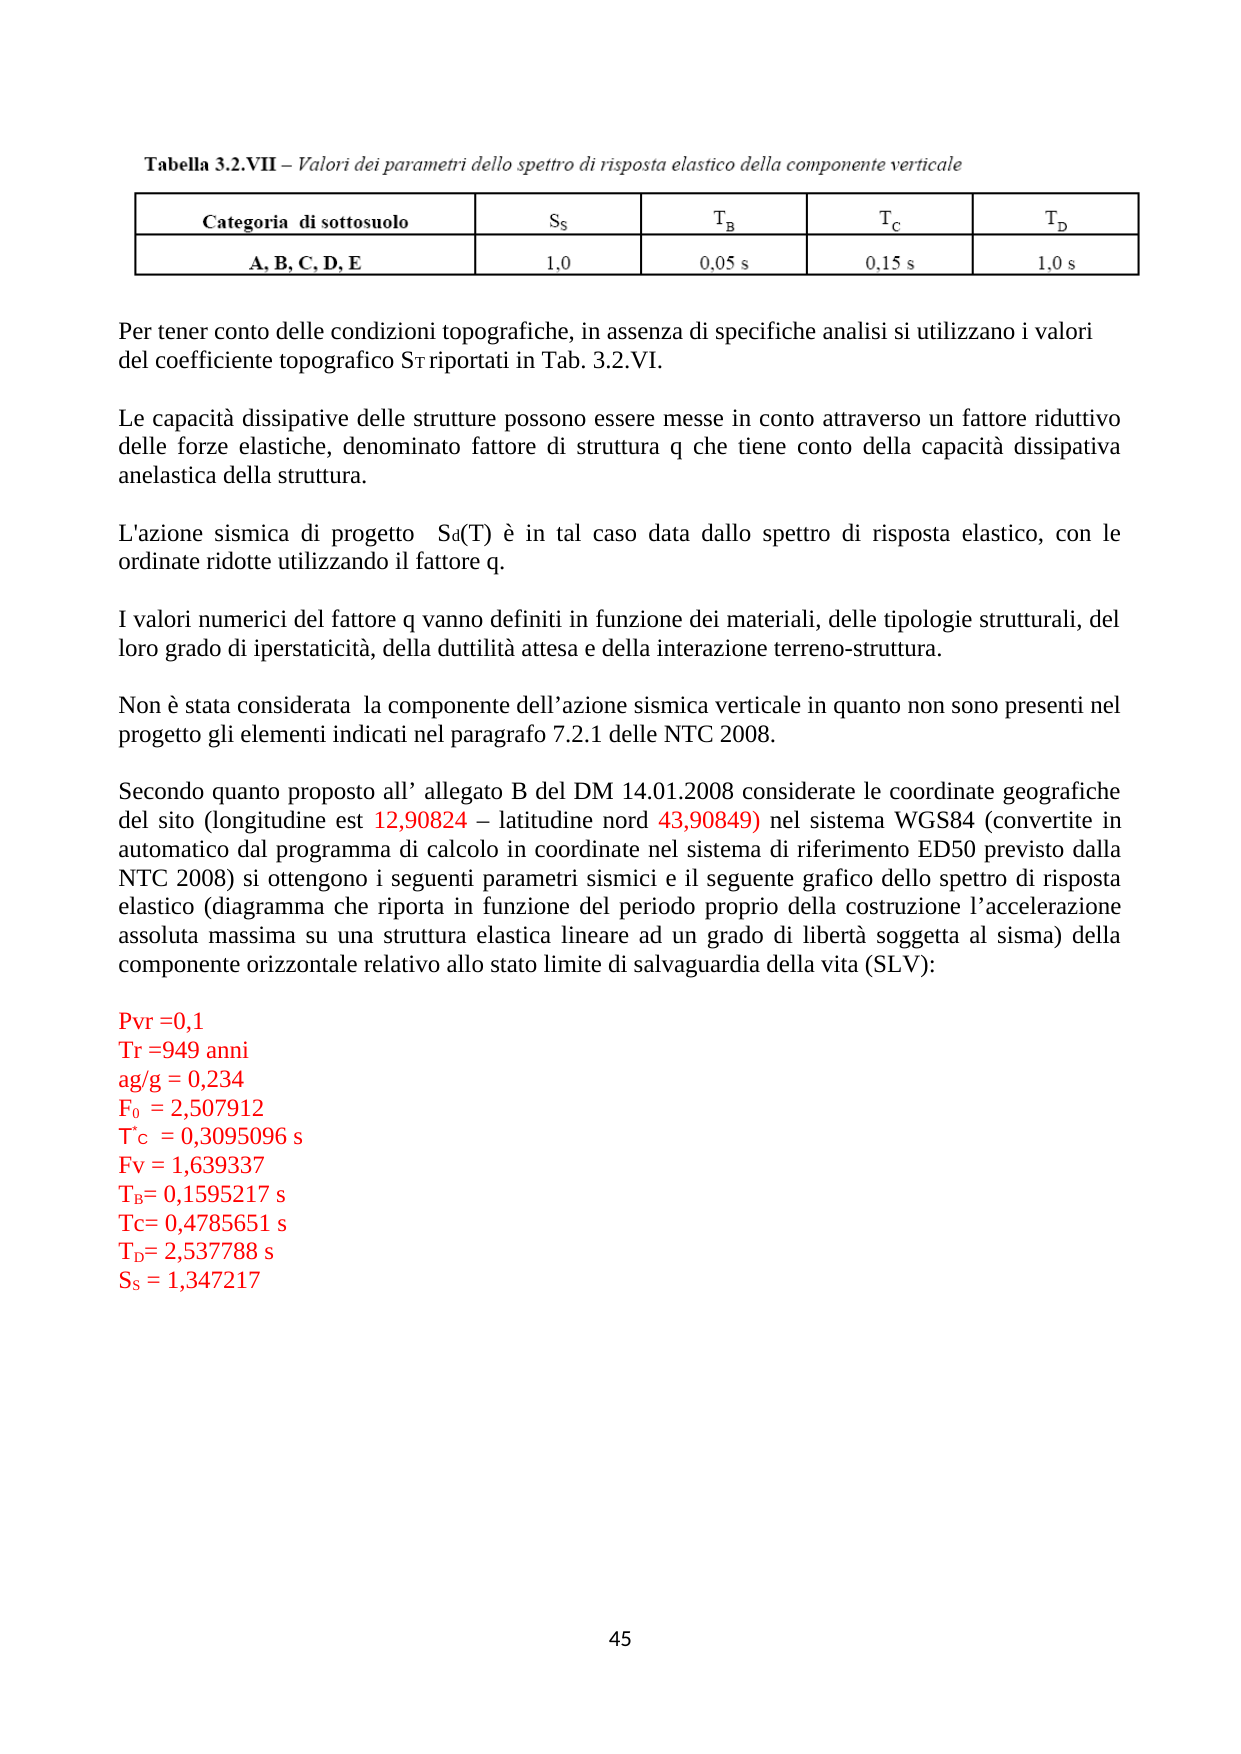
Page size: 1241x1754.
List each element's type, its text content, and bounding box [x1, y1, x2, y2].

text Le capacità dissipative delle strutture possono essere messe in conto attraverso un fattore riduttivo delle forze elastiche, denominato fattore di struttura q che tiene conto della capacità dissipativa anelastica della struttura. [118, 403, 1122, 489]
text SS = 1,347217 [118, 1265, 1122, 1294]
text Tc= 0,4785651 s [118, 1208, 1122, 1236]
text Pvr =0,1 [118, 1006, 1122, 1035]
text T*C = 0,3095096 s [118, 1121, 1122, 1150]
text ag/g = 0,234 [118, 1064, 1122, 1093]
text Fv = 1,639337 [118, 1150, 1122, 1179]
text Per tener conto delle condizioni topografiche, in assenza di specifiche analisi si utilizzano i valori [118, 316, 1122, 345]
text Tr =949 anni [118, 1035, 1122, 1064]
text L'azione sismica di progetto Sd(T) è in tal caso data dallo spettro di risposta elastico, con le ordinate ridotte utilizzando il fattore q. [118, 518, 1122, 575]
text TB= 0,1595217 s [118, 1179, 1122, 1208]
text I valori numerici del fattore q vanno definiti in funzione dei materiali, delle tipologie strutturali, del loro grado di iperstaticità, della duttilità attesa e della interazione terreno-struttura. [118, 604, 1122, 661]
text del coefficiente topografico ST riportati in Tab. 3.2.VI. [118, 345, 1122, 374]
text Non è stata considerata la componente dell’azione sismica verticale in quanto non sono presenti nel progetto gli elementi indicati nel paragrafo 7.2.1 delle NTC 2008. [118, 690, 1122, 748]
text TD= 2,537788 s [118, 1236, 1122, 1265]
text F0 = 2,507912 [118, 1093, 1122, 1121]
text Secondo quanto proposto all’ allegato B del DM 14.01.2008 considerate le coordinate geografiche del sito (longitudine est 12,90824 – latitudine nord 43,90849) nel sistema WGS84 (convertite in automatico dal programma di calcolo in coordinate nel sistema di riferimento ED50 previsto dalla NTC 2008) si ottengono i seguenti parametri sismici e il seguente grafico dello spettro di risposta elastico (diagramma che riporta in funzione del periodo proprio della costruzione l’accelerazione assoluta massima su una struttura elastica lineare ad un grado di libertà soggetta al sisma) della componente orizzontale relativo allo stato limite di salvaguardia della vita (SLV): [118, 776, 1122, 978]
